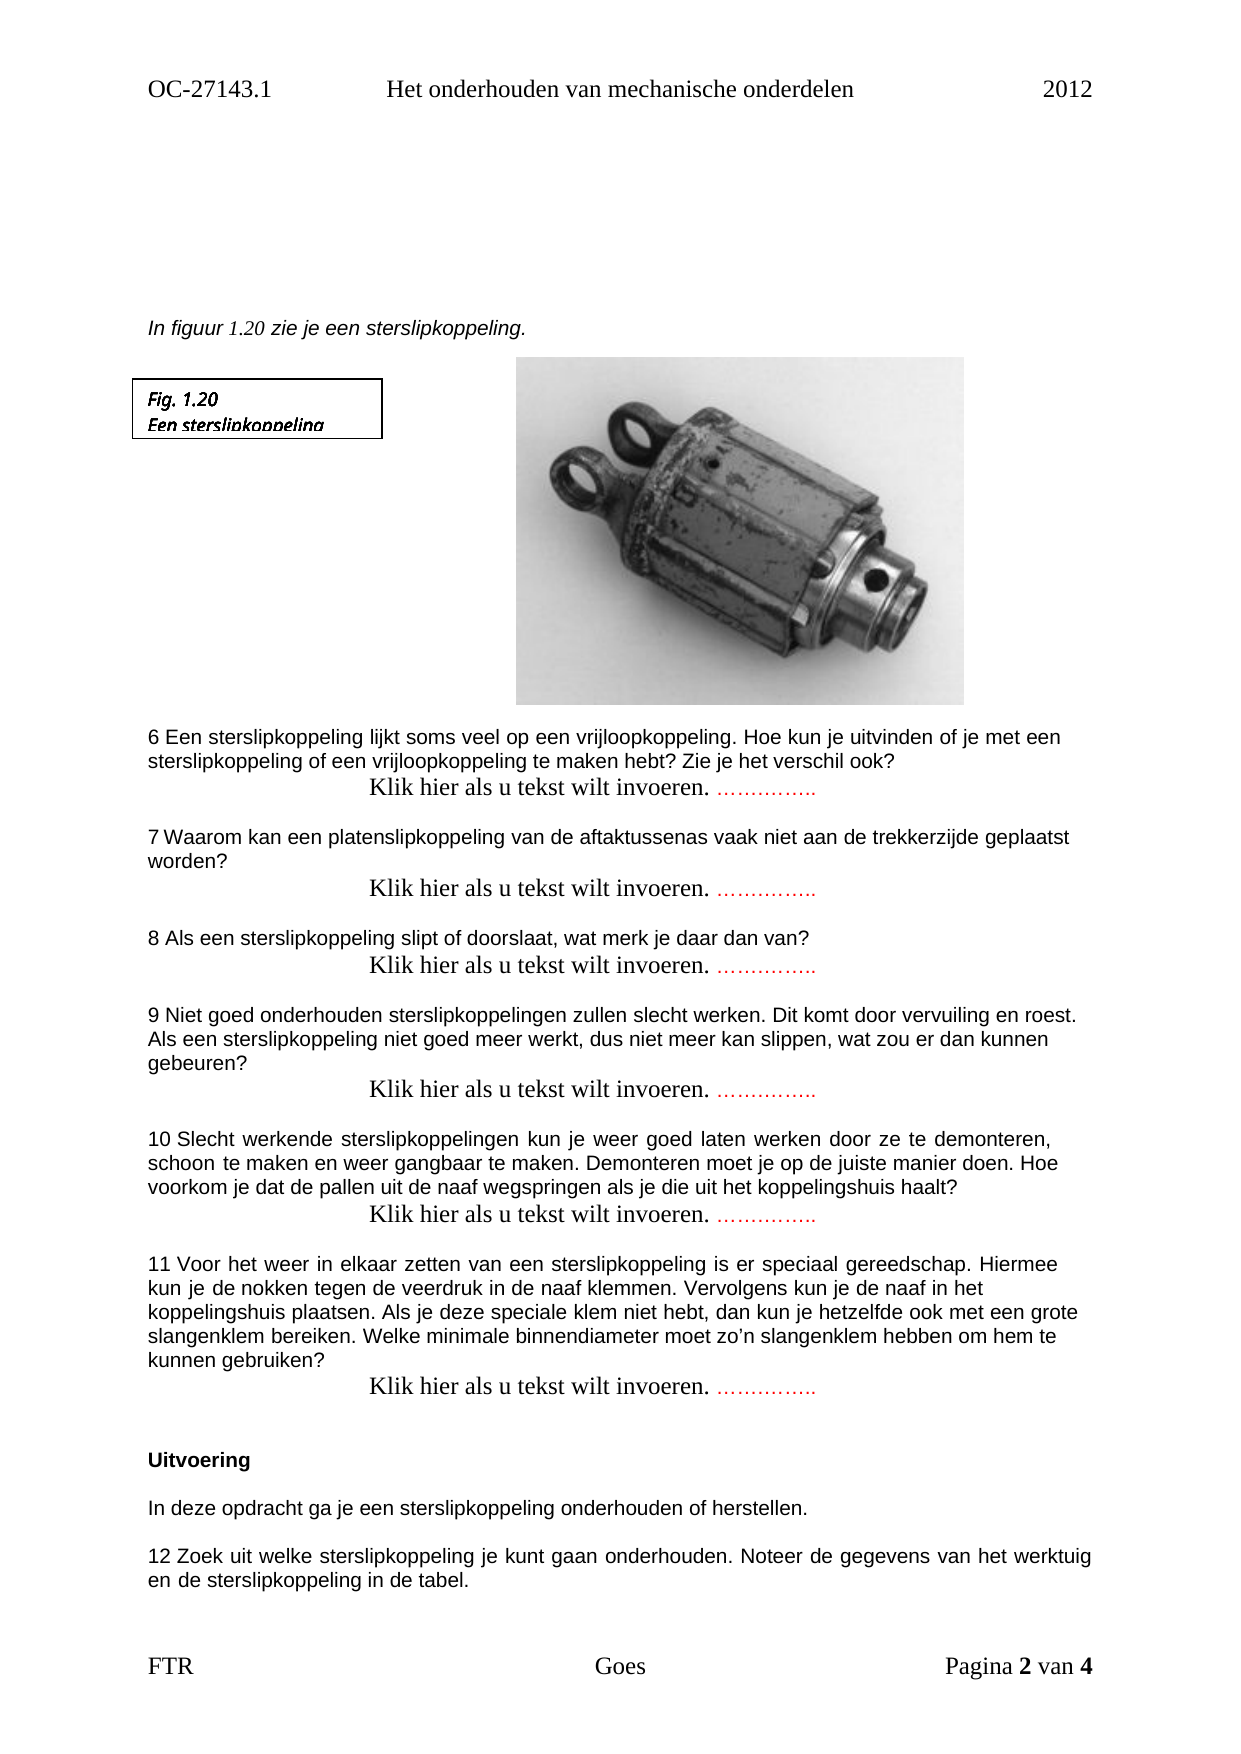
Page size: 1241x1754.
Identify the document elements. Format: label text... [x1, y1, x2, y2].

text 10 Slecht werkende sterslipkoppelingen kun je weer goed laten werken door ze te demonteren, schoon te maken en weer gangbaar te maken. Demonteren moet je op de juiste manier doen. Hoe voorkom je dat de pallen uit de naaf wegspringen als je die uit het koppelingshuis haalt? [148, 1127, 1093, 1199]
text Uitvoering [148, 1448, 1093, 1472]
picture [516, 357, 964, 705]
text …….…….. [148, 1199, 1093, 1228]
text …….…….. [148, 950, 1093, 978]
text 11 Voor het weer in elkaar zetten van een sterslipkoppeling is er speciaal gereedschap. Hiermee kun je de nokken tegen de veerdruk in de naaf klemmen. Vervolgens kun je de naaf in het koppelingshuis plaatsen. Als je deze speciale klem niet hebt, dan kun je hetzelfde ook met een grote slangenklem bereiken. Welke minimale binnendiameter moet zo’n slangenklem hebben om hem te kunnen gebruiken? [148, 1252, 1093, 1371]
text …….…….. [148, 1074, 1093, 1103]
text In figuur 1.20 zie je een sterslipkoppeling. [148, 315, 1093, 339]
text 8 Als een sterslipkoppeling slipt of doorslaat, wat merk je daar dan van? [148, 926, 1093, 950]
text 12 Zoek uit welke sterslipkoppeling je kunt gaan onderhouden. Noteer de gegevens van het werktuig en de sterslipkoppeling in de tabel. [148, 1544, 1093, 1592]
text …….…….. [148, 1371, 1093, 1400]
text …….…….. [148, 772, 1093, 801]
text In deze opdracht ga je een sterslipkoppeling onderhouden of herstellen. [148, 1496, 1093, 1520]
text …….…….. [148, 873, 1093, 902]
text 7 Waarom kan een platenslipkoppeling van de aftaktussenas vaak niet aan de trekkerzijde geplaatst worden? [148, 825, 1093, 873]
text 9 Niet goed onderhouden sterslipkoppelingen zullen slecht werken. Dit komt door vervuiling en roest. Als een sterslipkoppeling niet goed meer werkt, dus niet meer kan slippen, wat zou er dan kunnen gebeuren? [148, 1002, 1093, 1074]
text 6 Een sterslipkoppeling lijkt soms veel op een vrijloopkoppeling. Hoe kun je uitvinden of je met een sterslipkoppeling of een vrijloopkoppeling te maken hebt? Zie je het verschil ook? [148, 724, 1093, 772]
